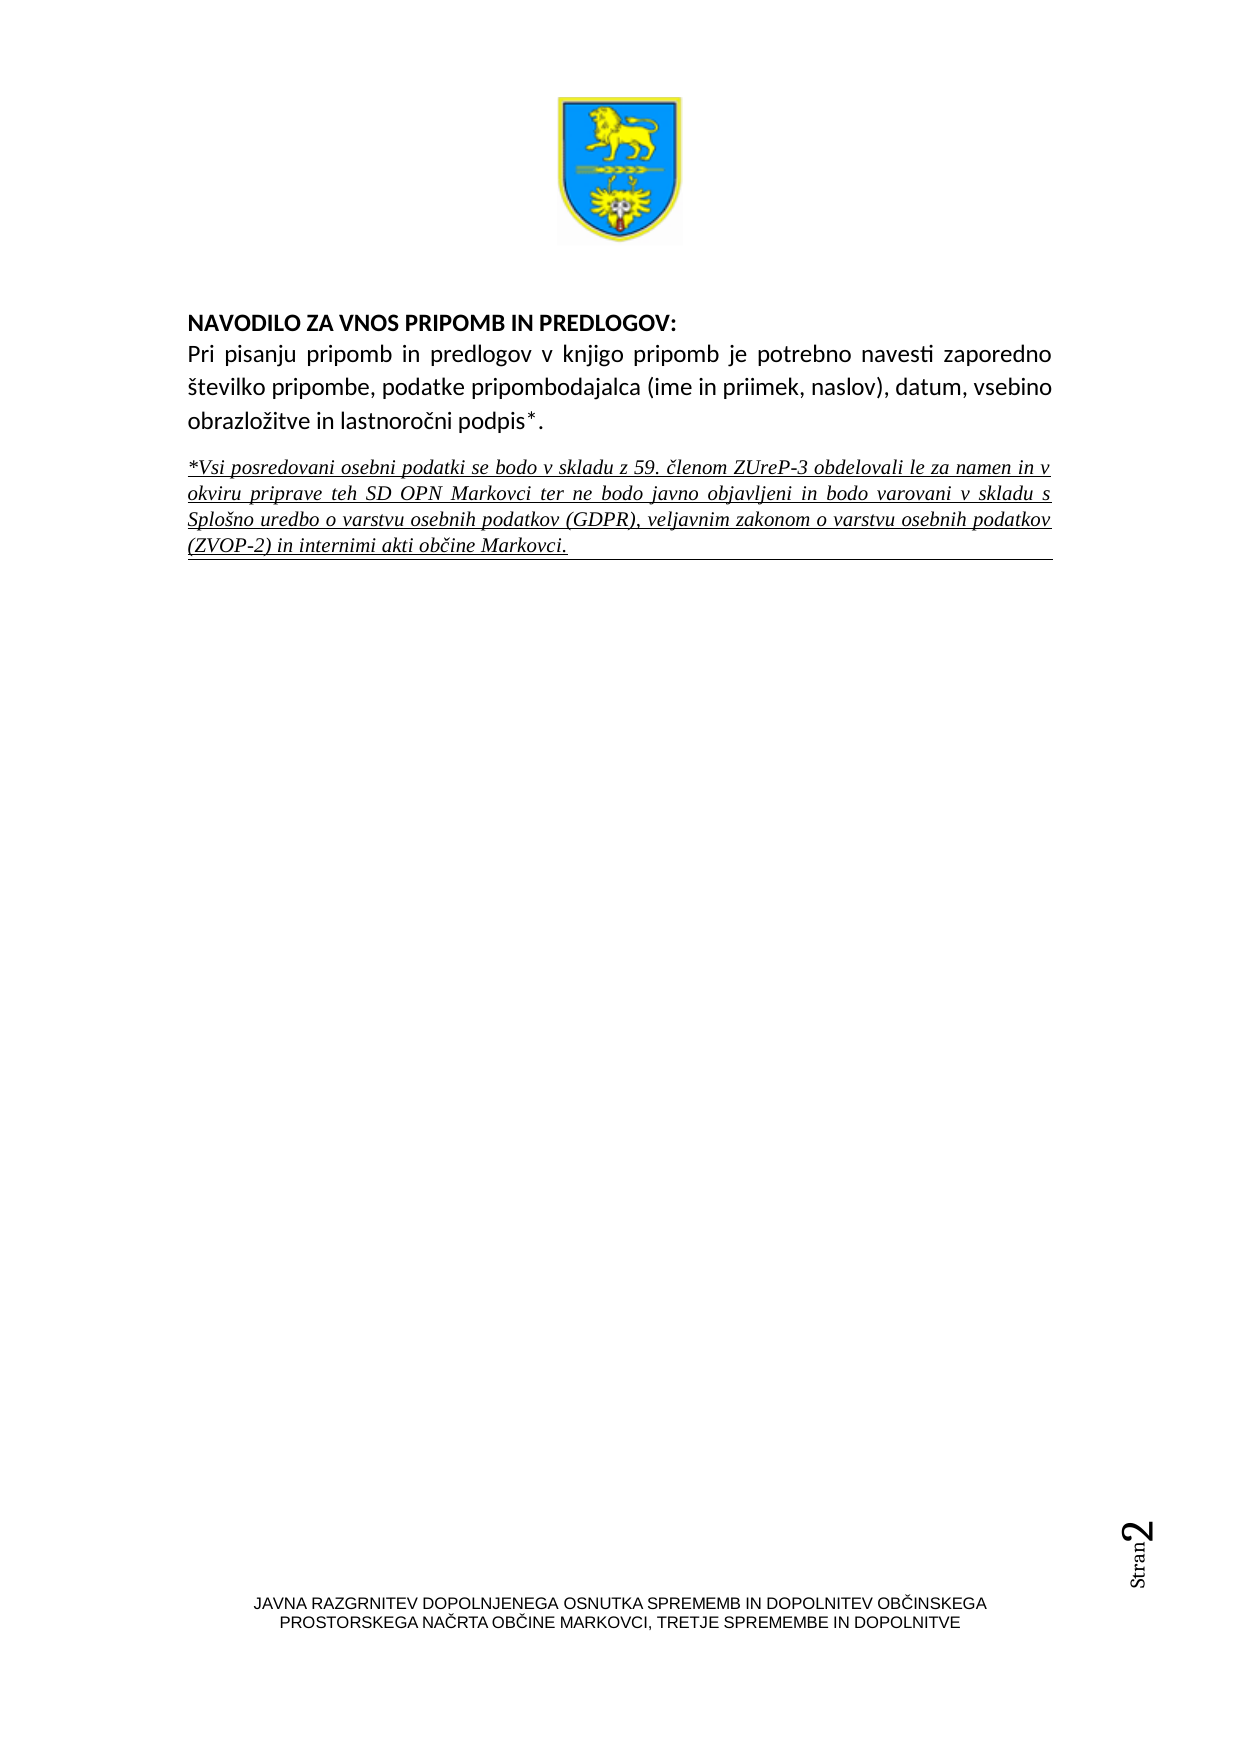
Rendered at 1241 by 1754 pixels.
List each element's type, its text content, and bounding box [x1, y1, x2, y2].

picture [557, 97, 683, 269]
text NAVODILO ZA VNOS PRIPOMB IN PREDLOGOV: [187, 307, 1053, 338]
text *Vsi posredovani osebni podatki se bodo v skladu z 59. členom ZUreP-3 obdelovali le za namen in v okviru priprave teh SD OPN Markovci ter ne bodo javno objavljeni in bodo varovani v skladu s Splošno uredbo o varstvu osebnih podatkov (GDPR), veljavnim zakonom o varstvu osebnih podatkov (ZVOP-2) in internimi akti občine Markovci. [187, 455, 1053, 560]
text Pri pisanju pripomb in predlogov v knjigo pripomb je potrebno navesti zaporedno številko pripombe, podatke pripombodajalca (ime in priimek, naslov), datum, vsebino obrazložitve in lastnoročni podpis*. [187, 338, 1053, 436]
